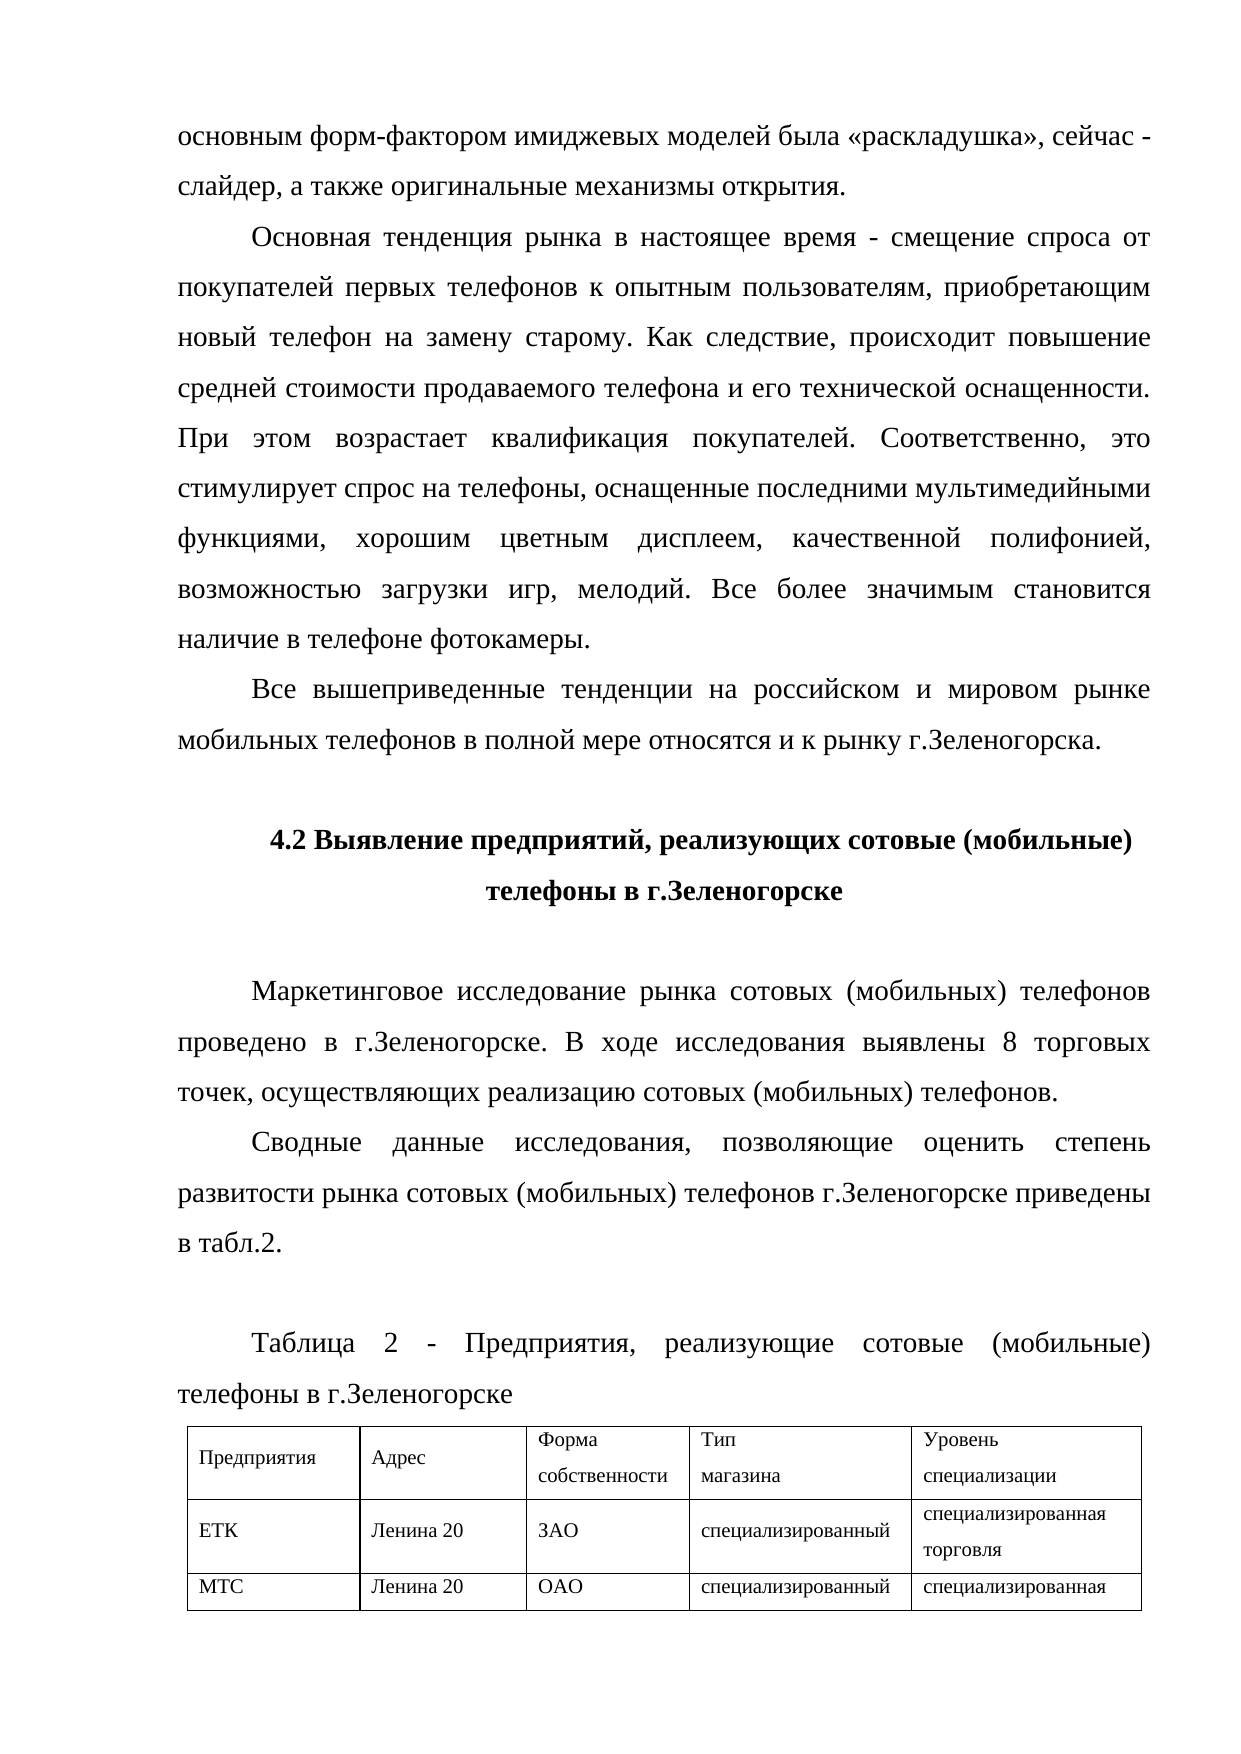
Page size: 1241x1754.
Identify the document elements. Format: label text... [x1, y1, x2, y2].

table_cell Ленина 20 [361, 1574, 526, 1609]
text Таблица 2 - Предприятия, реализующие сотовые (мобильные) телефоны в г.Зеленогорске [177, 1326, 1152, 1409]
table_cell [912, 1574, 1141, 1609]
table_cell Ленина 20 [361, 1500, 526, 1572]
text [177, 118, 1152, 202]
text Сводные данные исследования, позволяющие оценить степень развитости рынка сотовых (мобильных) телефонов г.Зеленогорске приведены в табл.2. [177, 1124, 1152, 1258]
table_cell специализированный [690, 1574, 911, 1609]
table_header Тип магазина [690, 1427, 911, 1499]
table_cell МТС [188, 1574, 359, 1609]
table_cell специализированная торговля [912, 1500, 1141, 1572]
table_cell ОАО [527, 1574, 689, 1609]
table_header Форма собственности [527, 1427, 689, 1499]
text Маркетинговое исследование рынка сотовых (мобильных) телефонов проведено в г.Зеленогорске. В ходе исследования выявлены 8 торговых точек, осуществляющих реализацию сотовых (мобильных) телефонов. [177, 973, 1152, 1108]
table_cell ЕТК [188, 1500, 359, 1572]
table_header Предприятия [188, 1427, 359, 1499]
text Все вышеприведенные тенденции на российском и мировом рынке мобильных телефонов в полной мере относятся и к рынку г.Зеленогорска. [177, 672, 1152, 755]
text Основная тенденция рынка в настоящее время - смещение спроса от покупателей первых телефонов к опытным пользователям, приобретающим новый телефон на замену старому. Как следствие, происходит повышение средней стоимости продаваемого телефона и его технической оснащенности. При этом возрастает квалификация покупателей. Соответственно, это стимулирует спрос на телефоны, оснащенные последними мультимедийными функциями, хорошим цветным дисплеем, качественной полифонией, возможностью загрузки игр, мелодий. Все более значимым становится наличие в телефоне фотокамеры. [177, 219, 1152, 655]
table_cell специализированный [690, 1500, 911, 1572]
table_header Адрес [361, 1427, 526, 1499]
table_header Уровень специализации [912, 1427, 1141, 1499]
text 4.2 Выявление предприятий, реализующих сотовые (мобильные) телефоны в г.Зеленогорске [177, 822, 1152, 906]
table_cell ЗАО [527, 1500, 689, 1572]
